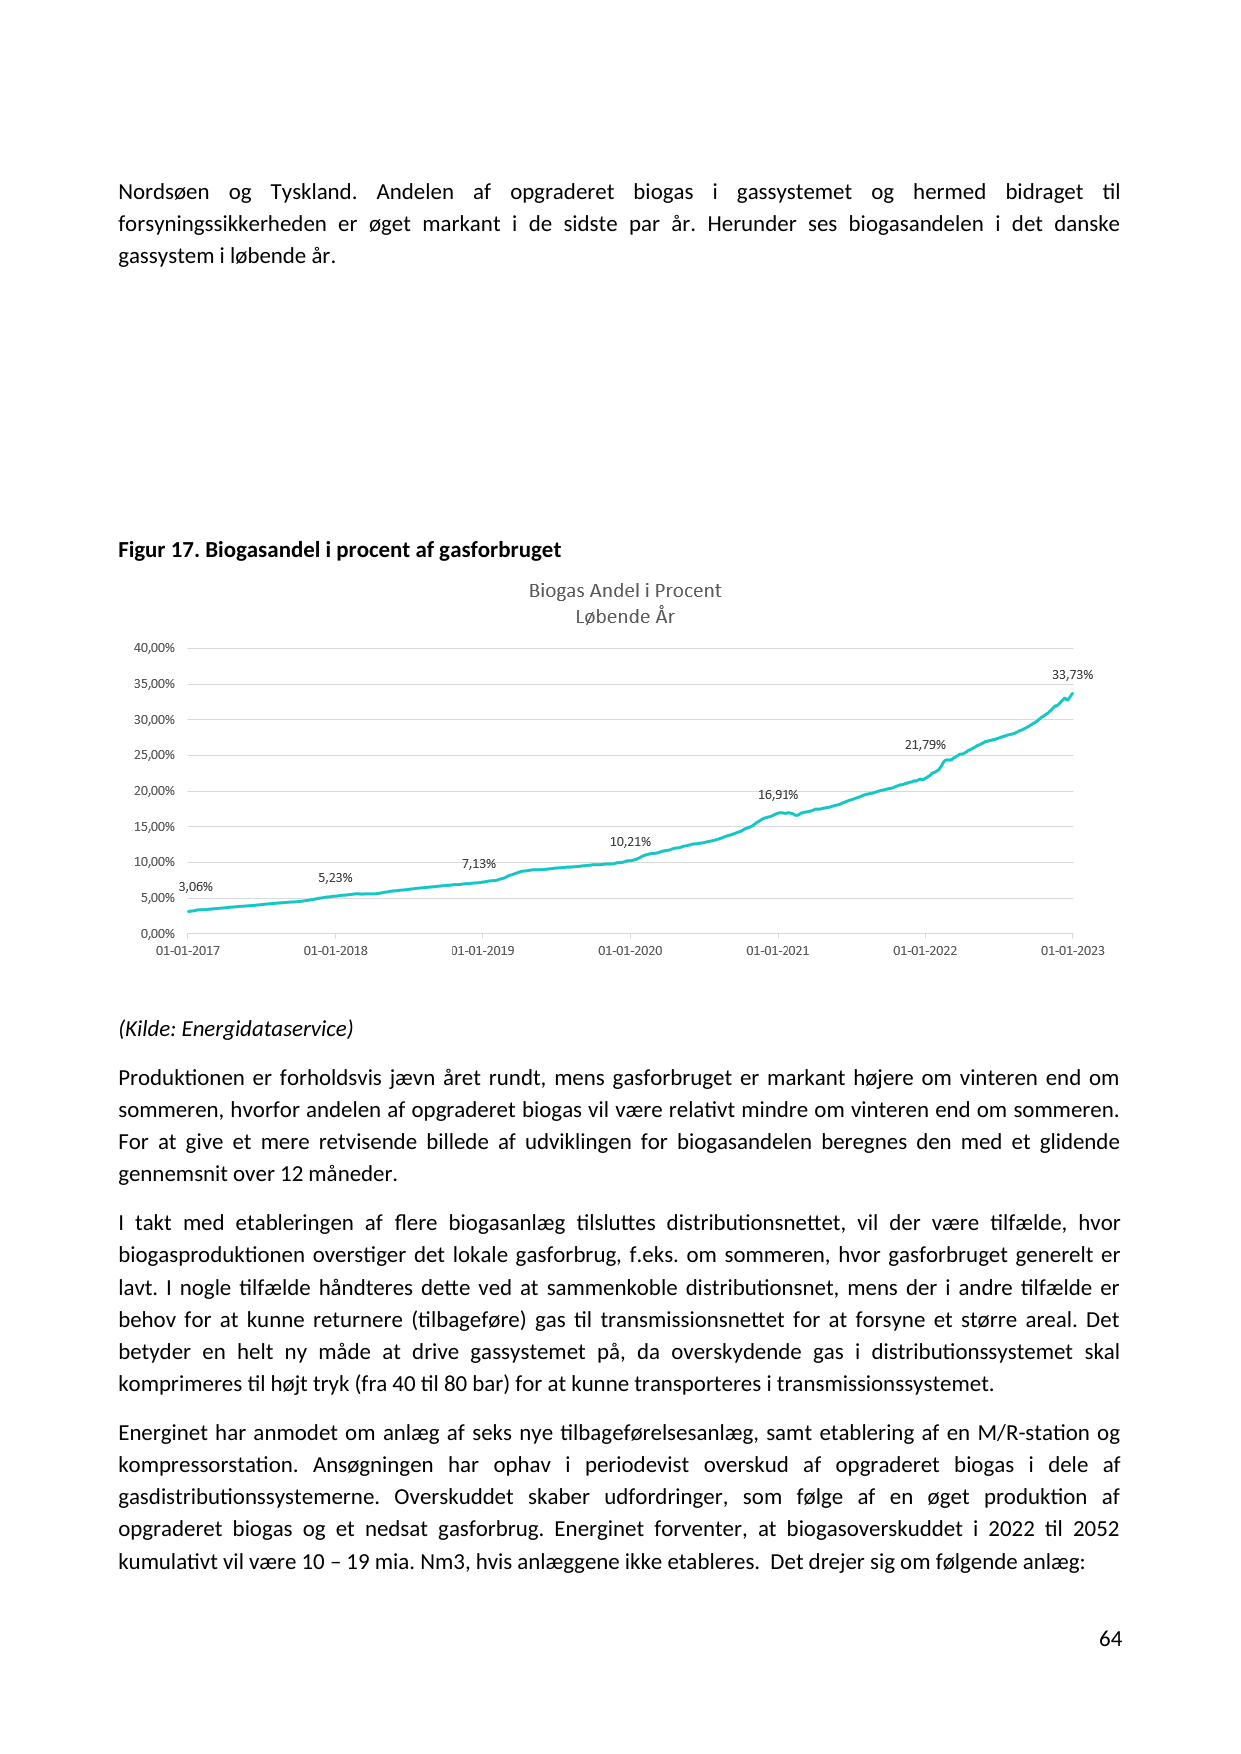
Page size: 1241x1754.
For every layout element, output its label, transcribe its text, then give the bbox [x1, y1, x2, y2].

text (Kilde: Energidataservice) [118, 1014, 1122, 1042]
text Produktionen er forholdsvis jævn året rundt, mens gasforbruget er markant højere om vinteren end om sommeren, hvorfor andelen af opgraderet biogas vil være relativt mindre om vinteren end om sommeren. For at give et mere retvisende billede af udviklingen for biogasandelen beregnes den med et glidende gennemsnit over 12 måneder. [118, 1063, 1122, 1187]
text Figur 17. Biogasandel i procent af gasforbruget [118, 535, 1122, 563]
text Energinet har anmodet om anlæg af seks nye tilbageførelsesanlæg, samt etablering af en M/R-station og kompressorstation. Ansøgningen har ophav i periodevist overskud af opgraderet biogas i dele af gasdistributionssystemerne. Overskuddet skaber udfordringer, som følge af en øget produktion af opgraderet biogas og et nedsat gasforbrug. Energinet forventer, at biogasoverskuddet i 2022 til 2052 kumulativt vil være 10 – 19 mia. Nm3, hvis anlæggene ikke etableres. Det drejer sig om følgende anlæg: [118, 1418, 1122, 1575]
picture [118, 566, 1123, 994]
text I takt med etableringen af ​​flere biogasanlæg tilsluttes distributionsnettet, vil der være tilfælde, hvor biogasproduktionen overstiger det lokale gasforbrug, f.eks. om sommeren, hvor gasforbruget generelt er lavt. I nogle tilfælde håndteres dette ved at sammenkoble distributionsnet, mens der i andre tilfælde er behov for at kunne returnere (tilbageføre) gas til transmissionsnettet for at forsyne et større areal. Det betyder en helt ny måde at drive gassystemet på, da overskydende gas i distributionssystemet skal komprimeres til højt tryk (fra 40 til 80 bar) for at kunne transporteres i transmissionssystemet. [118, 1208, 1122, 1397]
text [118, 177, 1122, 269]
